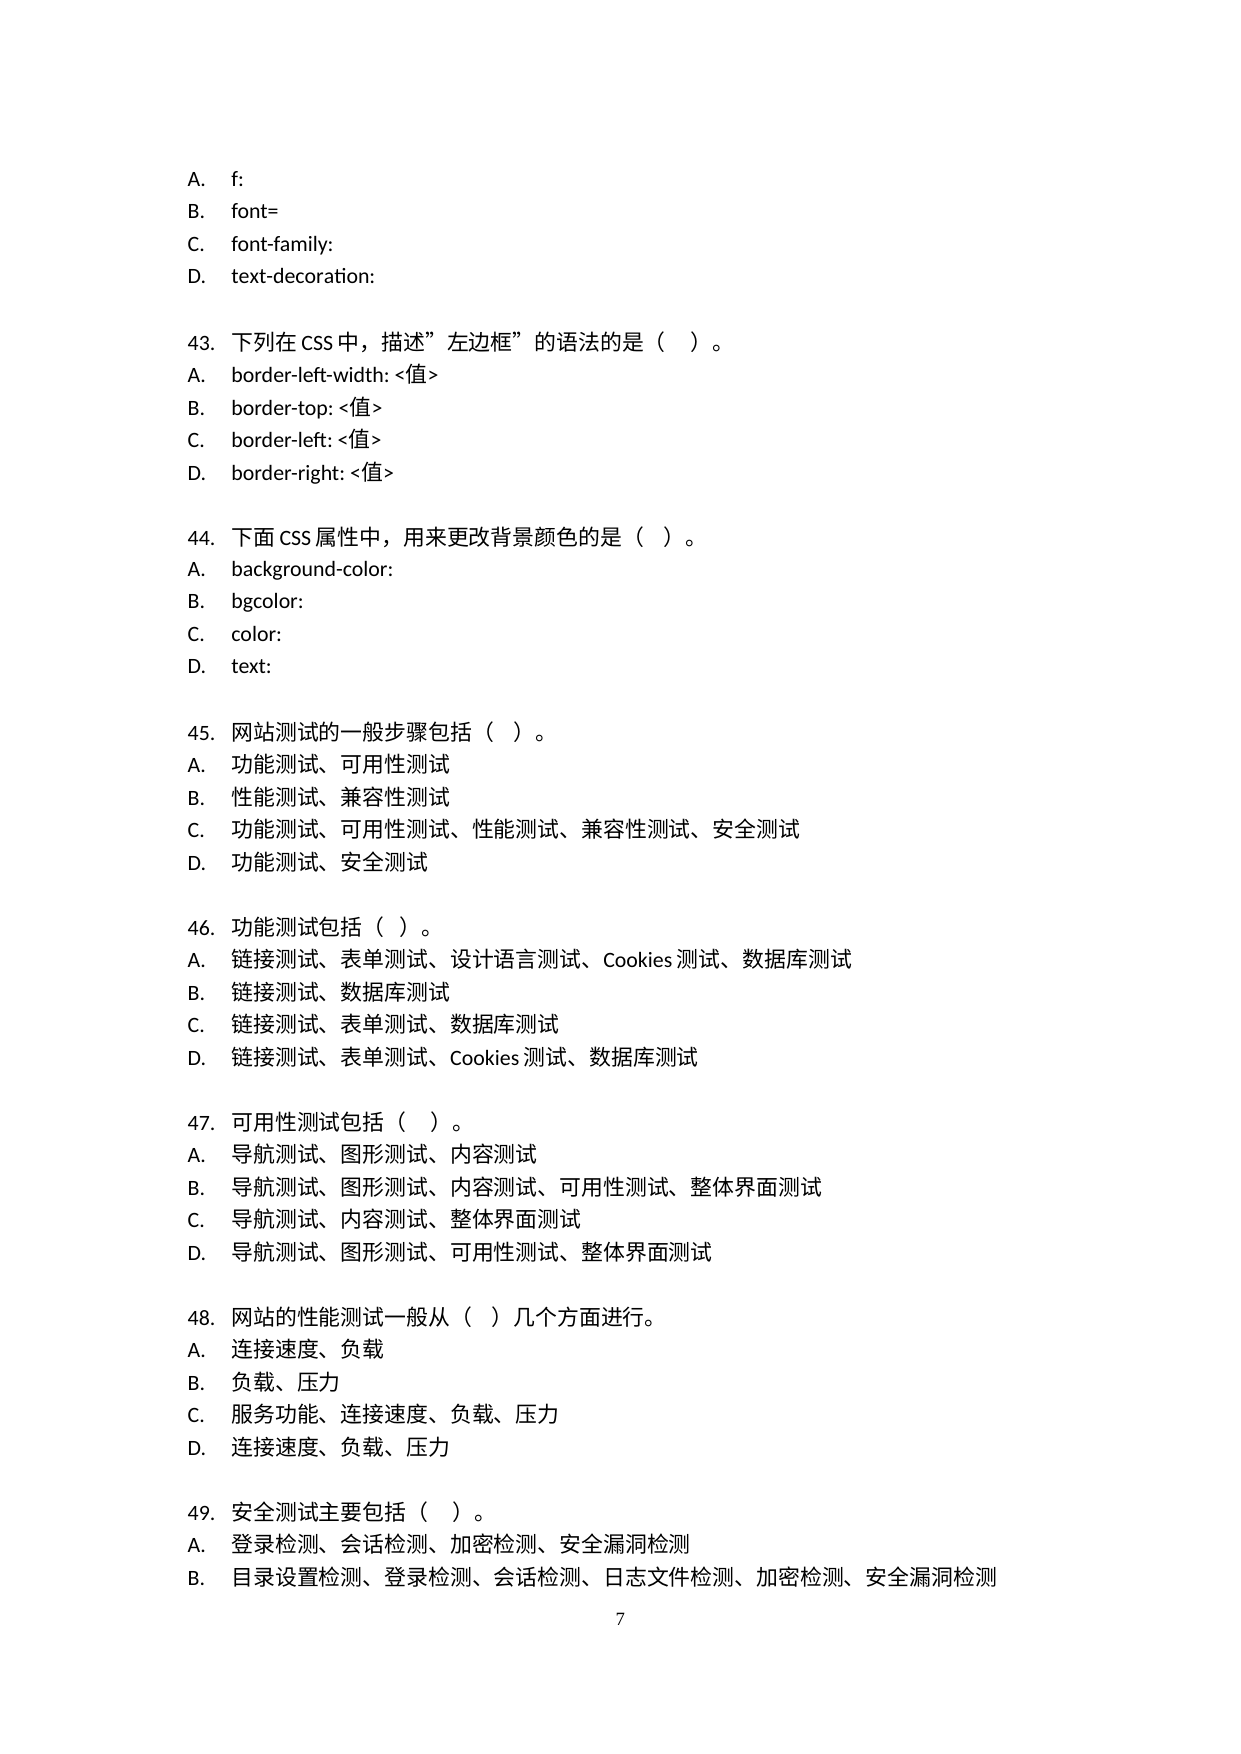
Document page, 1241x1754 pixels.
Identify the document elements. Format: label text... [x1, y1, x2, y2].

list 链接测试、表单测试、设计语言测试、Cookies测试、数据库测试 [187, 942, 1053, 974]
list f: [187, 162, 1053, 194]
list 可用性测试包括（ ）。 [187, 1104, 1053, 1137]
list text-decoration: [187, 259, 1053, 292]
list border-top: <值> [187, 389, 1053, 422]
list 功能测试包括（ ）。 [187, 909, 1053, 942]
list 安全测试主要包括（ ）。 [187, 1494, 1053, 1527]
list background-color: [187, 552, 1053, 584]
list 链接测试、数据库测试 [187, 974, 1053, 1007]
list 导航测试、内容测试、整体界面测试 [187, 1202, 1053, 1234]
list font= [187, 194, 1053, 227]
list font-family: [187, 227, 1053, 259]
list 负载、压力 [187, 1364, 1053, 1397]
list border-left-width: <值> [187, 357, 1053, 389]
list 网站的性能测试一般从（ ）几个方面进行。 [187, 1299, 1053, 1332]
list 网站测试的一般步骤包括（ ）。 [187, 714, 1053, 747]
list 性能测试、兼容性测试 [187, 779, 1053, 812]
list 链接测试、表单测试、数据库测试 [187, 1007, 1053, 1039]
list border-right: <值> [187, 454, 1053, 487]
list 功能测试、安全测试 [187, 844, 1053, 877]
list 服务功能、连接速度、负载、压力 [187, 1397, 1053, 1429]
list 链接测试、表单测试、Cookies测试、数据库测试 [187, 1039, 1053, 1072]
list 下面CSS属性中，用来更改背景颜色的是（ ）。 [187, 519, 1053, 552]
list 连接速度、负载 [187, 1332, 1053, 1364]
list 连接速度、负载、压力 [187, 1429, 1053, 1462]
list 导航测试、图形测试、内容测试 [187, 1137, 1053, 1169]
list 功能测试、可用性测试 [187, 747, 1053, 779]
list 导航测试、图形测试、可用性测试、整体界面测试 [187, 1234, 1053, 1267]
list 目录设置检测、登录检测、会话检测、日志文件检测、加密检测、安全漏洞检测 [187, 1559, 1053, 1592]
list bgcolor: [187, 584, 1053, 617]
list color: [187, 617, 1053, 649]
list border-left: <值> [187, 422, 1053, 454]
list text: [187, 649, 1053, 682]
list 导航测试、图形测试、内容测试、可用性测试、整体界面测试 [187, 1169, 1053, 1202]
list 下列在CSS中，描述”左边框”的语法的是（ ）。 [187, 324, 1053, 357]
list 登录检测、会话检测、加密检测、安全漏洞检测 [187, 1527, 1053, 1559]
list 功能测试、可用性测试、性能测试、兼容性测试、安全测试 [187, 812, 1053, 844]
